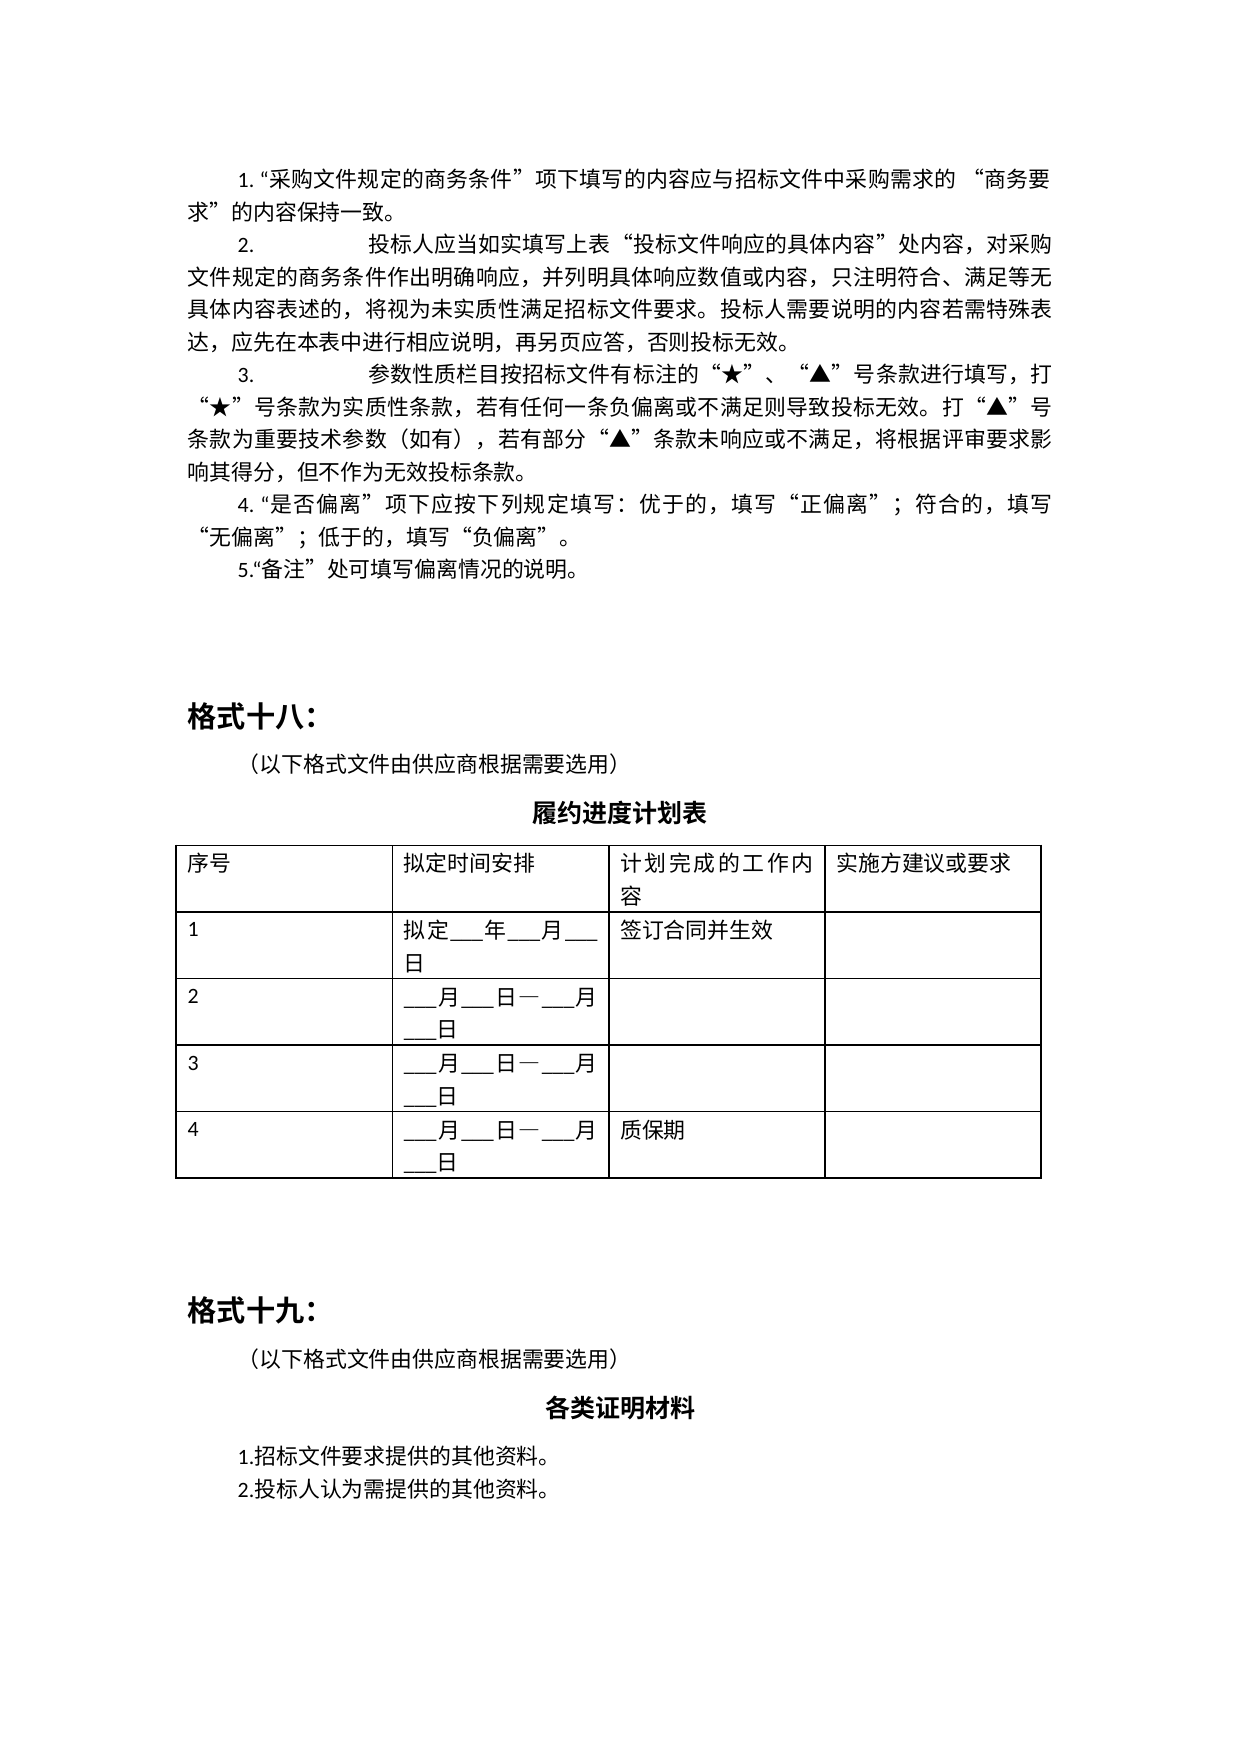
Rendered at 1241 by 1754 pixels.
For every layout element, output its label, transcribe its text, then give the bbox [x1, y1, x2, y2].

table_header 实施方建议或要求 [826, 846, 1040, 911]
table_header 拟定时间安排 [393, 846, 608, 911]
table_cell [826, 1046, 1040, 1111]
table_cell ___月___日—___月___日 [393, 979, 608, 1044]
table_cell [826, 979, 1040, 1044]
text 5.“备注”处可填写偏离情况的说明。 [187, 552, 1053, 584]
table_cell 签订合同并生效 [610, 913, 824, 978]
table_cell [826, 1112, 1040, 1177]
text 各类证明材料 [187, 1374, 1053, 1439]
table_cell [610, 1046, 824, 1111]
table_cell ___月___日—___月___日 [393, 1112, 608, 1177]
text 2.投标人认为需提供的其他资料。 [187, 1471, 1053, 1504]
table_cell 拟定___年___月___日 [393, 913, 608, 978]
text 格式十八： [187, 682, 1053, 747]
table_cell 4 [177, 1112, 392, 1177]
table_header 序号 [177, 846, 392, 911]
text 3. 参数性质栏目按招标文件有标注的“★”、“▲”号条款进行填写，打“★”号条款为实质性条款，若有任何一条负偏离或不满足则导致投标无效。打“▲”号条款为重要技术参数（如有），若有部分“▲”条款未响应或不满足，将根据评审要求影响其得分，但不作为无效投标条款。 [187, 357, 1053, 487]
text （以下格式文件由供应商根据需要选用） [187, 1341, 1053, 1374]
text 1.招标文件要求提供的其他资料。 [187, 1439, 1053, 1471]
text 2. 投标人应当如实填写上表“投标文件响应的具体内容”处内容，对采购文件规定的商务条件作出明确响应，并列明具体响应数值或内容，只注明符合、满足等无具体内容表述的，将视为未实质性满足招标文件要求。投标人需要说明的内容若需特殊表达，应先在本表中进行相应说明，再另页应答，否则投标无效。 [187, 227, 1053, 357]
table_header 计划完成的工作内容 [610, 846, 824, 911]
table_cell ___月___日—___月___日 [393, 1046, 608, 1111]
text （以下格式文件由供应商根据需要选用） [187, 747, 1053, 779]
table_cell 质保期 [610, 1112, 824, 1177]
table_cell [826, 913, 1040, 978]
text 格式十九： [187, 1276, 1053, 1341]
table_cell 3 [177, 1046, 392, 1111]
text 4. “是否偏离”项下应按下列规定填写：优于的，填写“正偏离”；符合的，填写“无偏离”；低于的，填写“负偏离”。 [187, 487, 1053, 552]
text 履约进度计划表 [187, 779, 1053, 844]
table_cell [610, 979, 824, 1044]
table_cell 1 [177, 913, 392, 978]
table_cell 2 [177, 979, 392, 1044]
text 1. “采购文件规定的商务条件”项下填写的内容应与招标文件中采购需求的 “商务要求”的内容保持一致。 [187, 162, 1053, 227]
